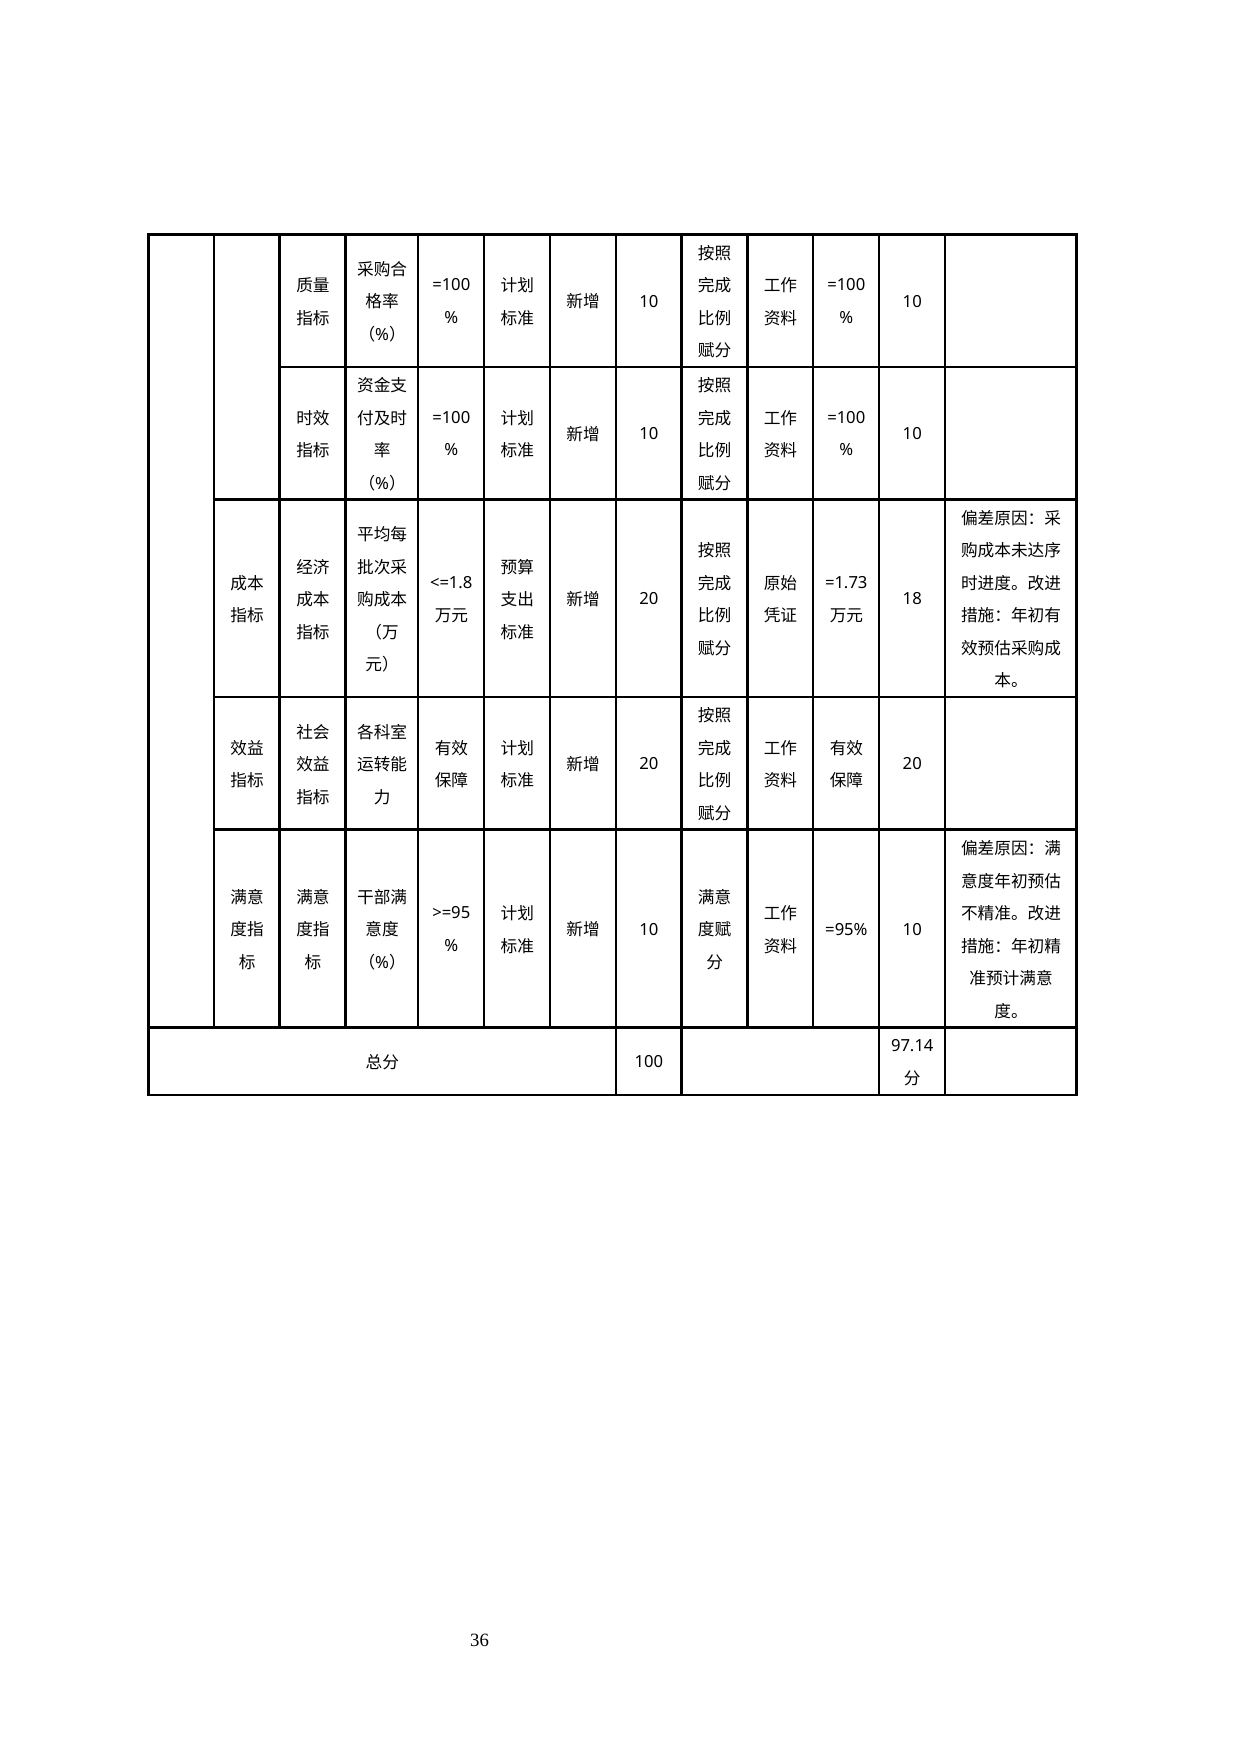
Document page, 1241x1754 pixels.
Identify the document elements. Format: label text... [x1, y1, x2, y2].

table_cell 10 [617, 831, 680, 1026]
table_cell 10 [617, 368, 680, 498]
table_cell =95% [814, 831, 878, 1026]
table_cell 社会效益指标 [281, 698, 344, 828]
table_cell 各科室运转能力 [347, 698, 417, 828]
table_cell 工作资料 [749, 831, 812, 1026]
table_cell 20 [617, 698, 680, 828]
table_cell 按照完成比例赋分 [683, 501, 746, 696]
table_cell =100% [814, 368, 878, 498]
table_cell 时效指标 [281, 368, 344, 498]
table_cell 成本指标 [215, 501, 278, 696]
table_cell 干部满意度（%） [347, 831, 417, 1026]
table_cell 10 [880, 831, 944, 1026]
table_cell =100% [814, 236, 878, 366]
table_cell 预算支出标准 [485, 501, 549, 696]
table_cell 计划标准 [485, 236, 549, 366]
table_cell 10 [617, 236, 680, 366]
table_cell 计划标准 [485, 698, 549, 828]
table_cell 新增 [551, 698, 615, 828]
table_cell 10 [880, 236, 944, 366]
table_cell 平均每批次采购成本（万元） [347, 501, 417, 696]
table_cell 新增 [551, 236, 615, 366]
table_cell 20 [617, 501, 680, 696]
table_cell 效益指标 [215, 698, 278, 828]
table_cell [946, 1029, 1075, 1093]
table_cell 18 [880, 501, 944, 696]
table_cell 10 [880, 368, 944, 498]
table_cell 总分 [150, 1029, 615, 1093]
table_cell 计划标准 [485, 368, 549, 498]
table_cell 新增 [551, 501, 615, 696]
table_cell 满意度赋分 [683, 831, 746, 1026]
table_cell [946, 698, 1075, 828]
table_cell [946, 236, 1075, 366]
table_cell =1.73万元 [814, 501, 878, 696]
table_cell 采购合格率（%） [347, 236, 417, 366]
table_cell [946, 368, 1075, 498]
table_cell [683, 1029, 878, 1093]
table_cell 满意度指标 [215, 831, 278, 1026]
table_cell 偏差原因：采购成本未达序时进度。改进措施：年初有效预估采购成本。 [946, 501, 1075, 696]
table_cell 按照完成比例赋分 [683, 698, 746, 828]
table_cell =100% [419, 236, 483, 366]
table_cell 新增 [551, 368, 615, 498]
table_cell 计划标准 [485, 831, 549, 1026]
table_cell 满意度指标 [281, 831, 344, 1026]
table_cell =100% [419, 368, 483, 498]
table_cell 偏差原因：满意度年初预估不精准。改进措施：年初精准预计满意度。 [946, 831, 1075, 1026]
table_cell 经济成本指标 [281, 501, 344, 696]
table_cell 工作资料 [749, 236, 812, 366]
table_cell >=95% [419, 831, 483, 1026]
table_cell 按照完成比例赋分 [683, 368, 746, 498]
table_cell 按照完成比例赋分 [683, 236, 746, 366]
table_cell <=1.8万元 [419, 501, 483, 696]
table_cell 有效保障 [419, 698, 483, 828]
table_cell 质量指标 [281, 236, 344, 366]
table_cell 97.14分 [880, 1029, 944, 1093]
table_cell 20 [880, 698, 944, 828]
table_cell 新增 [551, 831, 615, 1026]
table_cell 工作资料 [749, 368, 812, 498]
table_cell 原始凭证 [749, 501, 812, 696]
table_cell 资金支付及时率（%） [347, 368, 417, 498]
table_cell 工作资料 [749, 698, 812, 828]
table_cell 有效保障 [814, 698, 878, 828]
table_cell 100 [617, 1029, 680, 1093]
